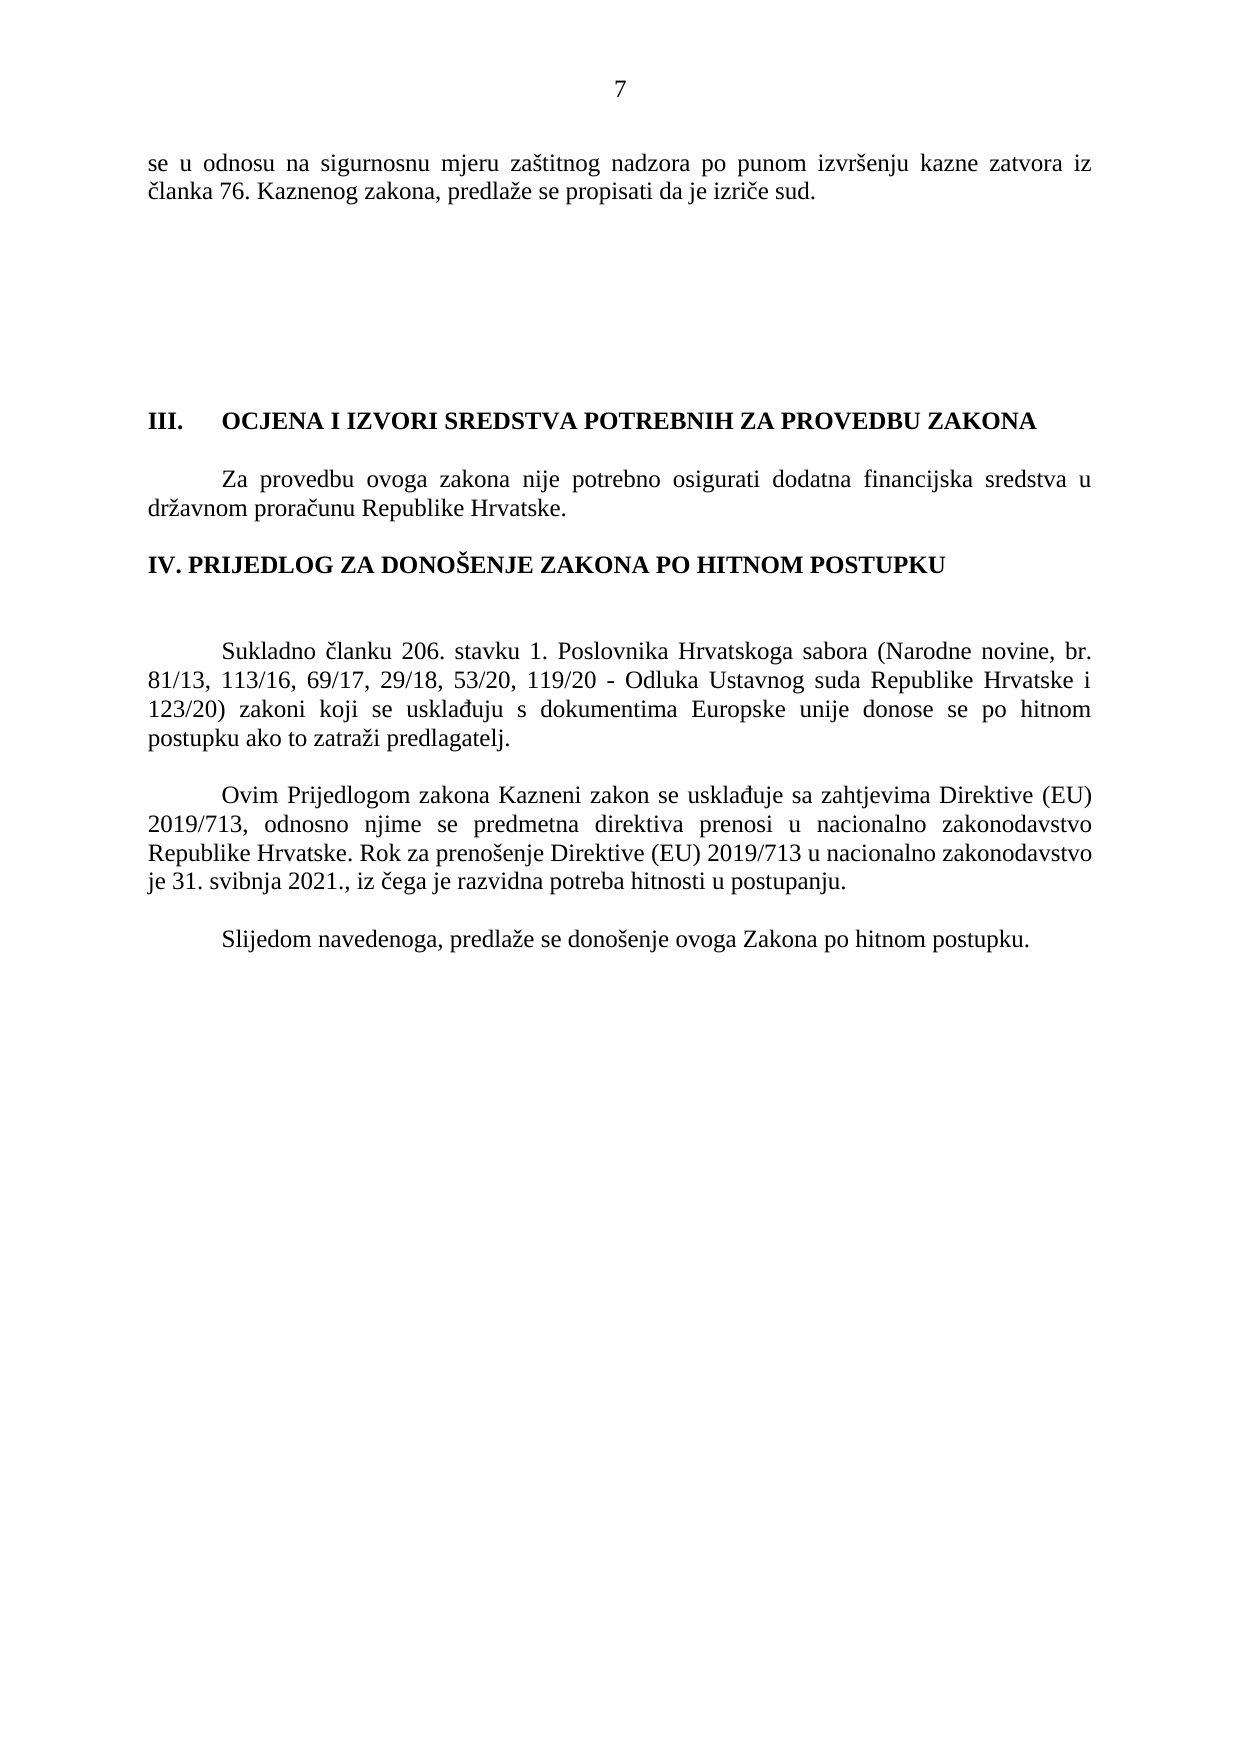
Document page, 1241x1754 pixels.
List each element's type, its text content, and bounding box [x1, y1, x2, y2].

text III. OCJENA I IZVORI SREDSTVA POTREBNIH ZA PROVEDBU ZAKONA [148, 406, 1093, 435]
text Sukladno članku 206. stavku 1. Poslovnika Hrvatskoga sabora (Narodne novine, br. 81/13, 113/16, 69/17, 29/18, 53/20, 119/20 - Odluka Ustavnog suda Republike Hrvatske i 123/20) zakoni koji se usklađuju s dokumentima Europske unije donose se po hitnom postupku ako to zatraži predlagatelj. [148, 636, 1093, 751]
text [148, 148, 1093, 205]
text Ovim Prijedlogom zakona Kazneni zakon se usklađuje sa zahtjevima Direktive (EU) 2019/713, odnosno njime se predmetna direktiva prenosi u nacionalno zakonodavstvo Republike Hrvatske. Rok za prenošenje Direktive (EU) 2019/713 u nacionalno zakonodavstvo je 31. svibnja 2021., iz čega je razvidna potreba hitnosti u postupanju. [148, 780, 1093, 895]
text IV. PRIJEDLOG ZA DONOŠENJE ZAKONA PO HITNOM POSTUPKU [148, 550, 1093, 579]
text Za provedbu ovoga zakona nije potrebno osigurati dodatna financijska sredstva u državnom proračunu Republike Hrvatske. [148, 464, 1093, 521]
text Slijedom navedenoga, predlaže se donošenje ovoga Zakona po hitnom postupku. [148, 924, 1093, 953]
